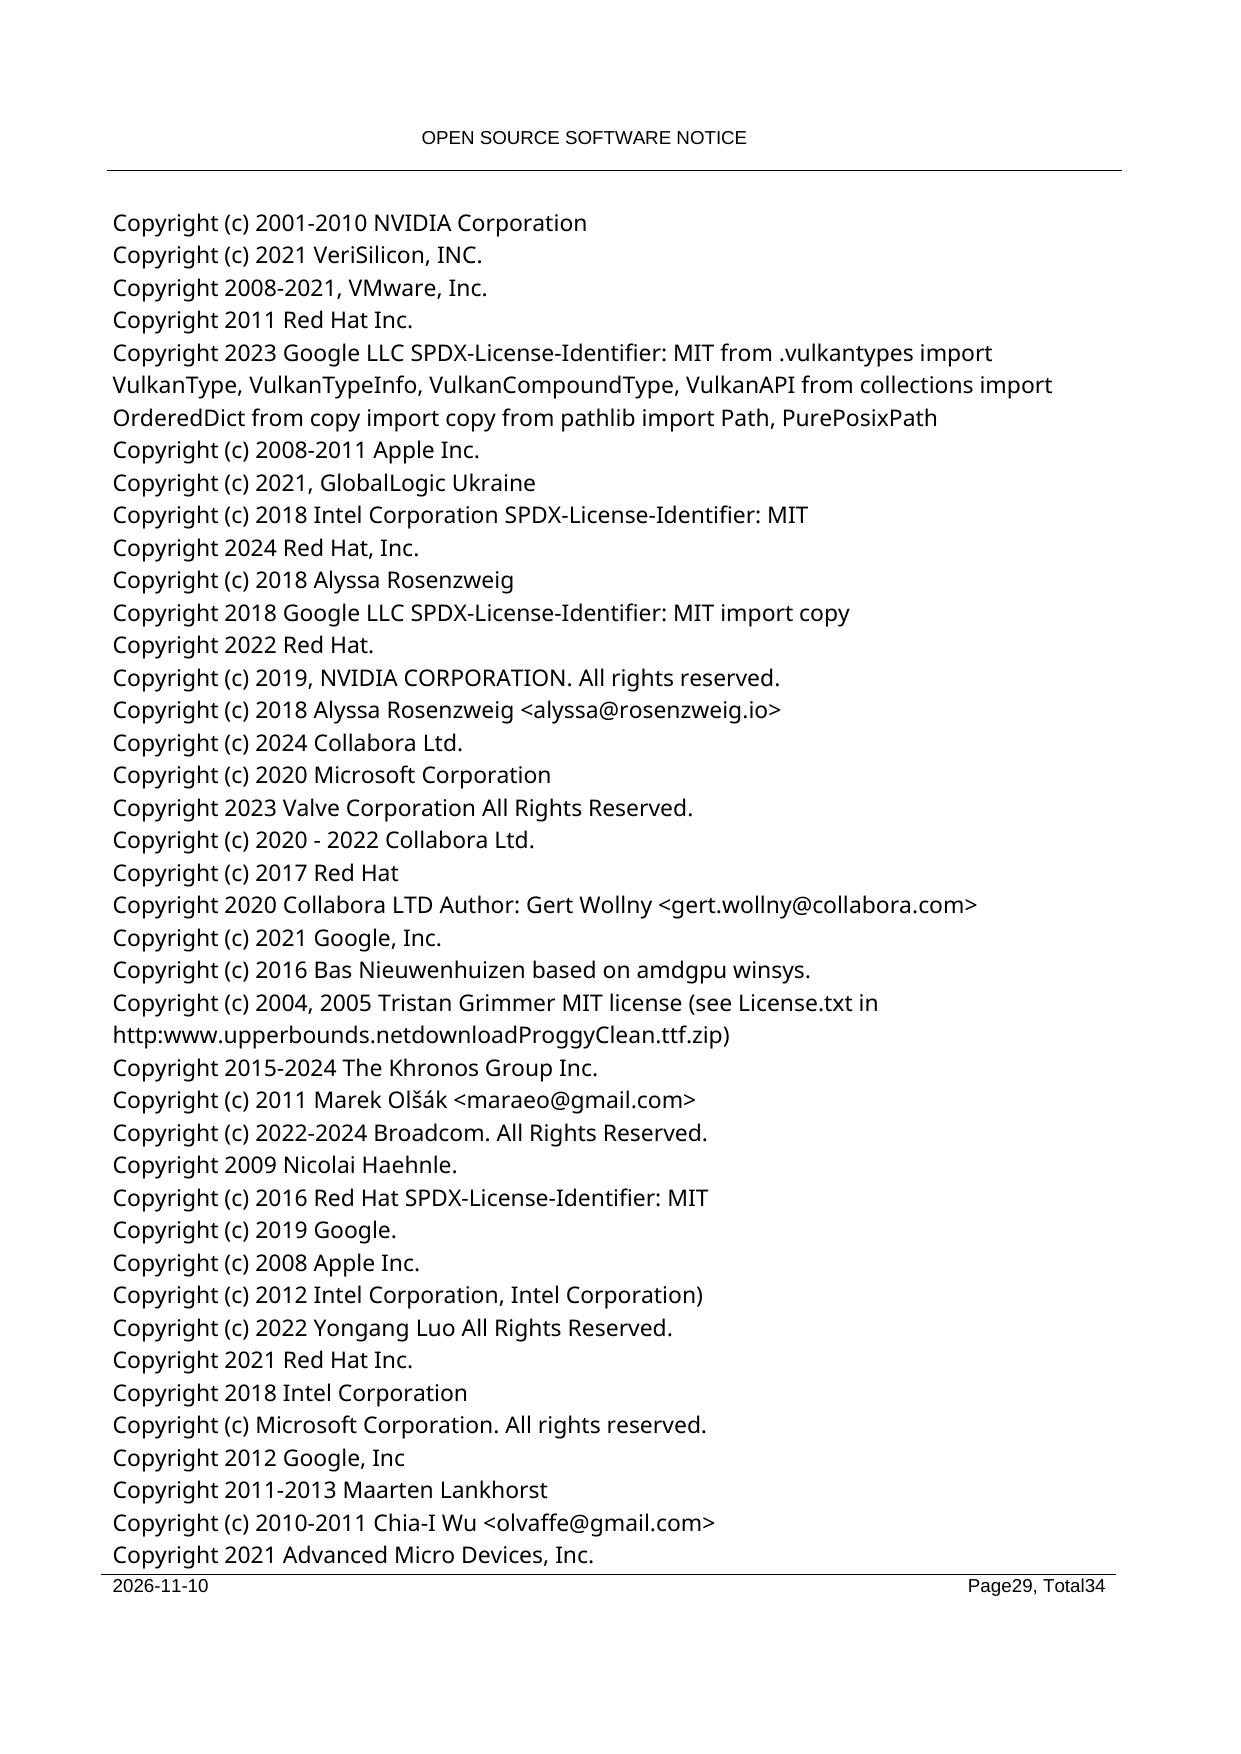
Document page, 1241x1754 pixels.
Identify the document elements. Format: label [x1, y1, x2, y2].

text [112, 206, 1128, 1571]
